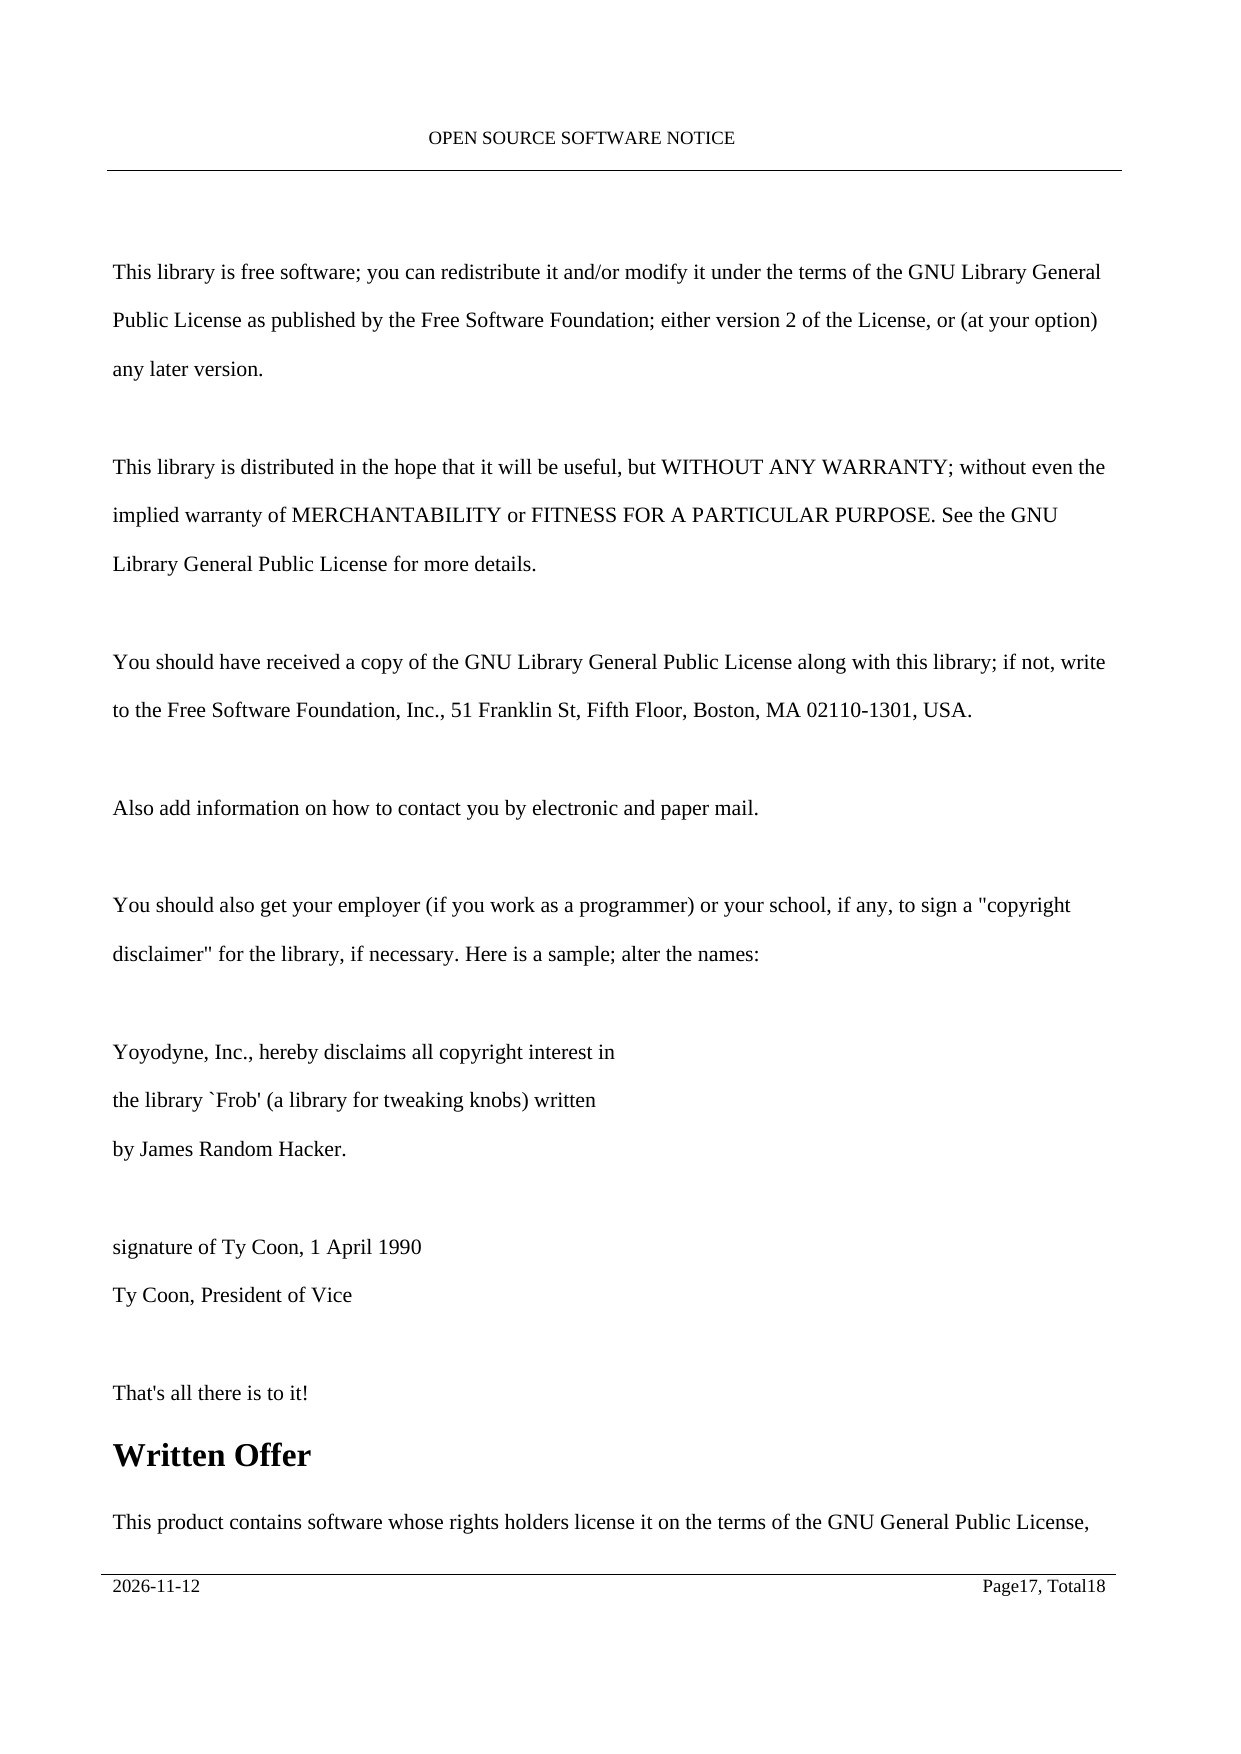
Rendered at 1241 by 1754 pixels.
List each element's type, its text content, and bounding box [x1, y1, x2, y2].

text Written Offer [112, 1421, 1128, 1486]
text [112, 1506, 1128, 1538]
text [112, 206, 1128, 1409]
